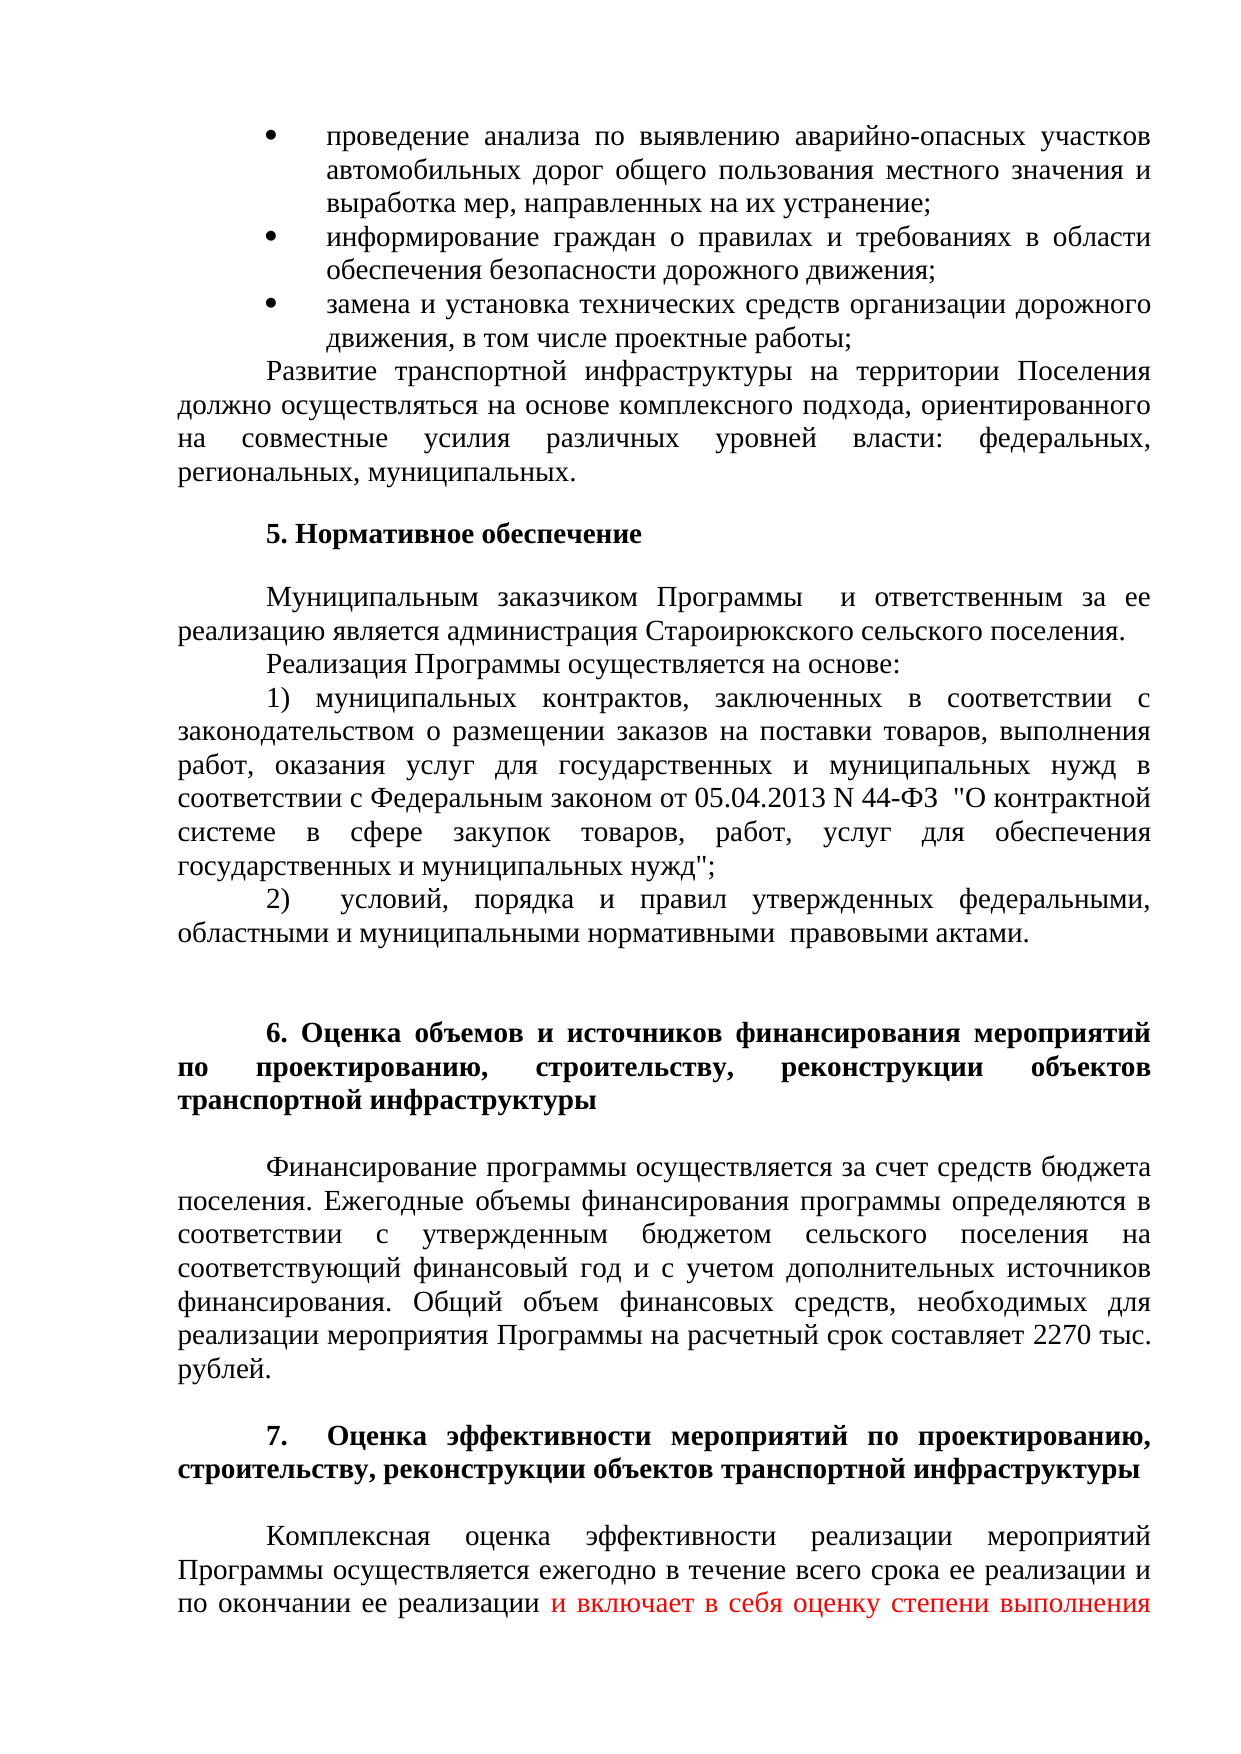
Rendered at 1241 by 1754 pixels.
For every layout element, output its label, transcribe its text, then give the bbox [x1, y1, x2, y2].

text Финансирование программы осуществляется за счет средств бюджета поселения. Ежегодные объемы финансирования программы определяются в соответствии с утвержденным бюджетом сельского поселения на соответствующий финансовый год и с учетом дополнительных источников финансирования. Общий объем финансовых средств, необходимых для реализации мероприятия Программы на расчетный срок составляет 2270 тыс. рублей. [177, 1149, 1152, 1384]
text 1) муниципальных контрактов, заключенных в соответствии с законодательством о размещении заказов на поставки товаров, выполнения работ, оказания услуг для государственных и муниципальных нужд в соответствии с Федеральным законом от 05.04.2013 N 44-ФЗ "О контрактной системе в сфере закупок товаров, работ, услуг для обеспечения государственных и муниципальных нужд"; [177, 680, 1152, 881]
text 6. Оценка объемов и источников финансирования мероприятий по проектированию, строительству, реконструкции объектов транспортной инфраструктуры [177, 1015, 1152, 1116]
text 5. Нормативное обеспечение [177, 517, 1152, 550]
text Муниципальным заказчиком Программы и ответственным за ее реализацию является администрация Староирюкского сельского поселения. [177, 579, 1152, 646]
list информирование граждан о правилах и требованиях в области обеспечения безопасности дорожного движения; [266, 219, 1152, 286]
text Развитие транспортной инфраструктуры на территории Поселения должно осуществляться на основе комплексного подхода, ориентированного на совместные усилия различных уровней власти: федеральных, региональных, муниципальных. [177, 353, 1152, 487]
text 2) условий, порядка и правил утвержденных федеральными, областными и муниципальными нормативными правовыми актами. [177, 881, 1152, 948]
list замена и установка технических средств организации дорожного движения, в том числе проектные работы; [266, 286, 1152, 353]
text Реализация Программы осуществляется на основе: [177, 646, 1152, 680]
list проведение анализа по выявлению аварийно-опасных участков автомобильных дорог общего пользования местного значения и выработка мер, направленных на их устранение; [266, 118, 1152, 219]
text 7. Оценка эффективности мероприятий по проектированию, строительству, реконструкции объектов транспортной инфраструктуры [177, 1418, 1152, 1485]
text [177, 1518, 1152, 1619]
